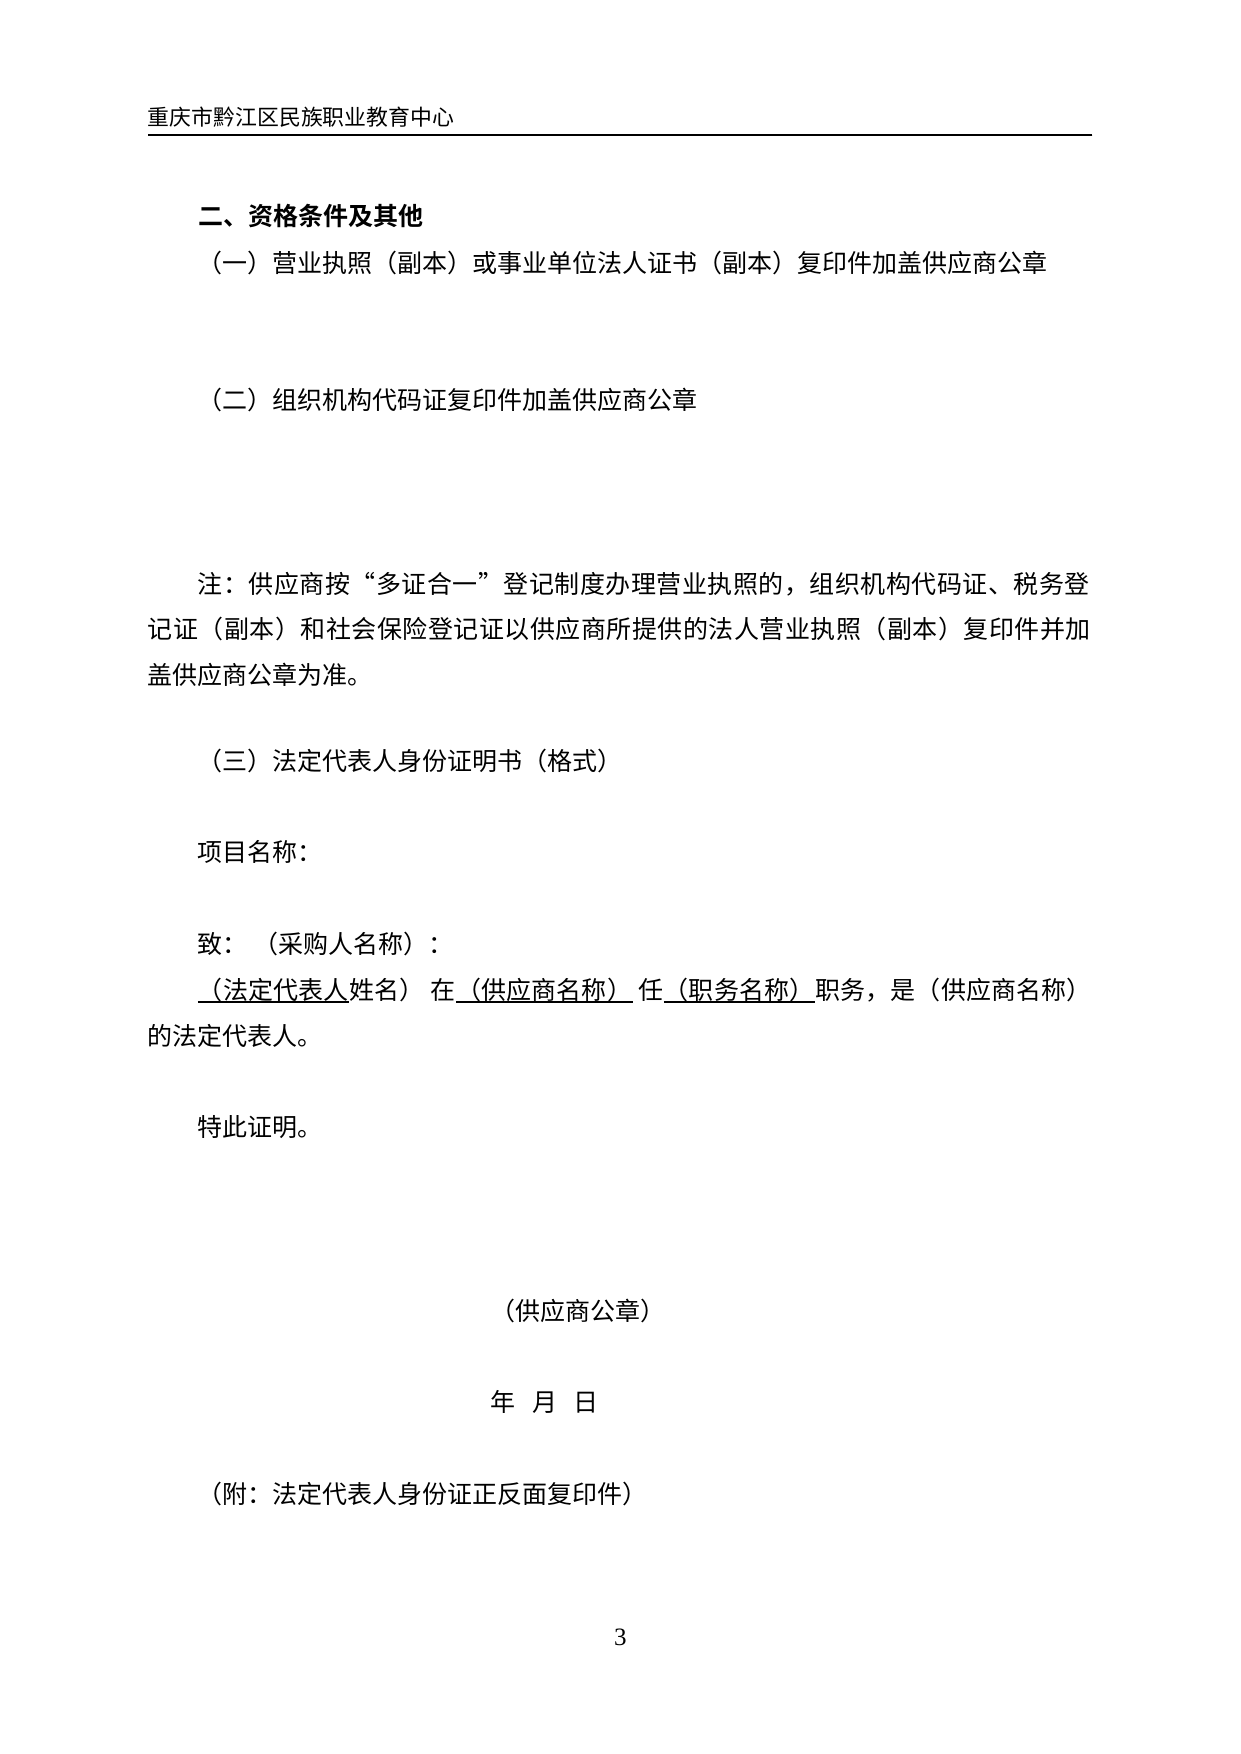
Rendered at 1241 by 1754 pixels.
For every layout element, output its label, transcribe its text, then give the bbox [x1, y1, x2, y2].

text （法定代表人姓名） 在（供应商名称） 任（职务名称）职务，是（供应商名称）的法定代表人。 [148, 963, 1092, 1054]
text （供应商公章） [148, 1283, 1092, 1329]
text （附：法定代表人身份证正反面复印件） [148, 1467, 1092, 1513]
text （二）组织机构代码证复印件加盖供应商公章 [148, 373, 1092, 419]
text 特此证明。 [148, 1100, 1092, 1146]
text 注：供应商按“多证合一”登记制度办理营业执照的，组织机构代码证、税务登记证（副本）和社会保险登记证以供应商所提供的法人营业执照（副本）复印件并加盖供应商公章为准。 [148, 556, 1092, 694]
text （一）营业执照（副本）或事业单位法人证书（副本）复印件加盖供应商公章 [148, 236, 1092, 281]
text （三）法定代表人身份证明书（格式） [148, 733, 1092, 779]
subtitle 二、资格条件及其他 [148, 183, 1092, 236]
text 致： （采购人名称）： [148, 917, 1092, 963]
text 项目名称： [148, 825, 1092, 871]
text 年 月 日 [148, 1375, 1092, 1421]
